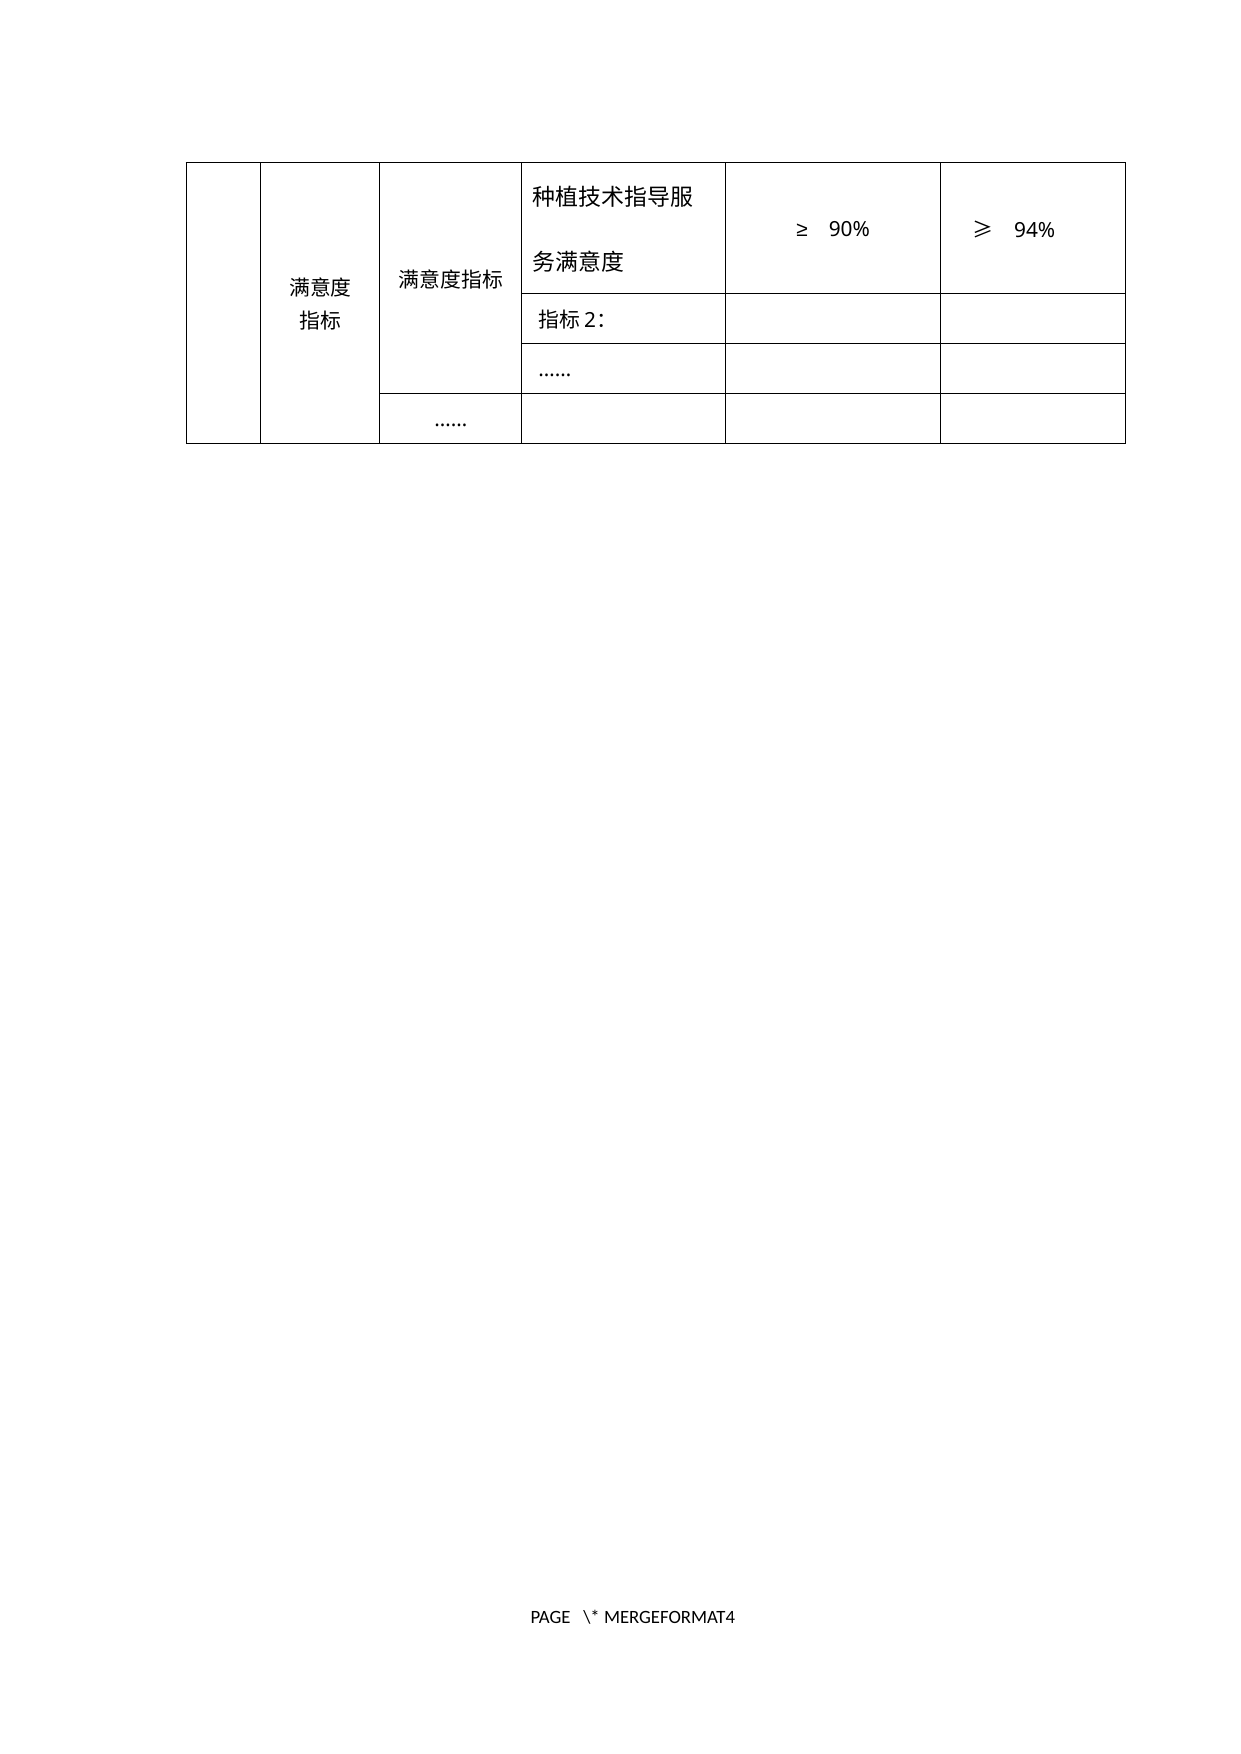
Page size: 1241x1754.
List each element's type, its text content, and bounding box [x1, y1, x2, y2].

table_cell [941, 394, 1125, 443]
table_cell 满意度指标 [380, 163, 521, 393]
table_cell …… [380, 394, 521, 443]
table_cell 指标2： [522, 294, 725, 343]
table_cell …… [522, 344, 725, 393]
table_cell [726, 294, 940, 343]
table_cell 满意度 指标 [261, 163, 379, 443]
table_cell [726, 394, 940, 443]
table_cell [522, 394, 725, 443]
table_cell [941, 344, 1125, 393]
table_cell ≥ 90% [726, 163, 940, 293]
table_cell [726, 344, 940, 393]
table_cell [941, 294, 1125, 343]
table_cell ≥ 94% [941, 163, 1125, 293]
table_cell 种植技术指导服务满意度 [522, 163, 725, 293]
